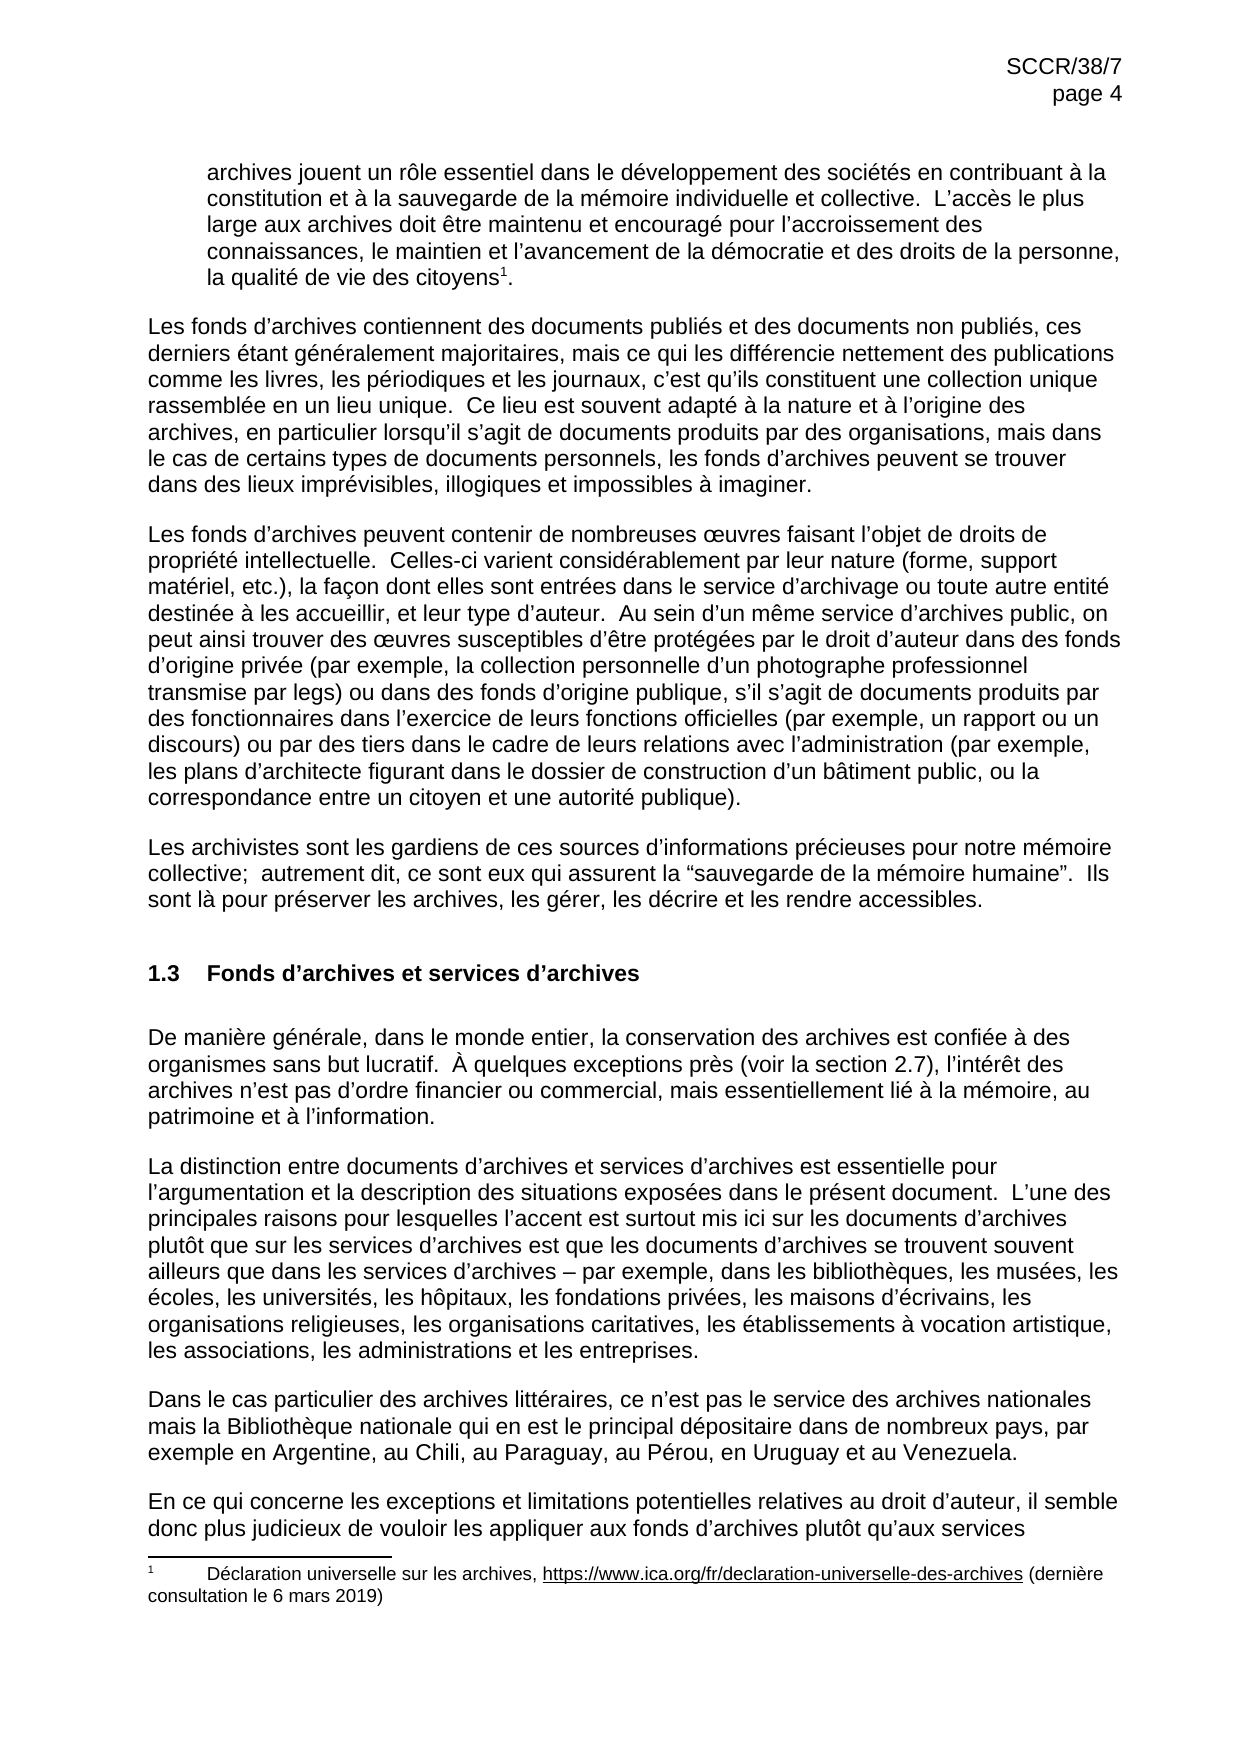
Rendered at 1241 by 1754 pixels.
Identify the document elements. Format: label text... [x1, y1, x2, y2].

subtitle Fonds d’archives et services d’archives [148, 960, 1122, 987]
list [207, 158, 1122, 290]
list Dans le cas particulier des archives littéraires, ce n’est pas le service des archives nationales mais la Bibliothèque nationale qui en est le principal dépositaire dans de nombreux pays, par exemple en Argentine, au Chili, au Paraguay, au Pérou, en Uruguay et au Venezuela. [148, 1386, 1122, 1465]
list Les fonds d’archives contiennent des documents publiés et des documents non publiés, ces derniers étant généralement majoritaires, mais ce qui les différencie nettement des publications comme les livres, les périodiques et les journaux, c’est qu’ils constituent une collection unique rassemblée en un lieu unique. Ce lieu est souvent adapté à la nature et à l’origine des archives, en particulier lorsqu’il s’agit de documents produits par des organisations, mais dans le cas de certains types de documents personnels, les fonds d’archives peuvent se trouver dans des lieux imprévisibles, illogiques et impossibles à imaginer. [148, 313, 1122, 498]
list Les fonds d’archives peuvent contenir de nombreuses œuvres faisant l’objet de droits de propriété intellectuelle. Celles-ci varient considérablement par leur nature (forme, support matériel, etc.), la façon dont elles sont entrées dans le service d’archivage ou toute autre entité destinée à les accueillir, et leur type d’auteur. Au sein d’un même service d’archives public, on peut ainsi trouver des œuvres susceptibles d’être protégées par le droit d’auteur dans des fonds d’origine privée (par exemple, la collection personnelle d’un photographe professionnel transmise par legs) ou dans des fonds d’origine publique, s’il s’agit de documents produits par des fonctionnaires dans l’exercice de leurs fonctions officielles (par exemple, un rapport ou un discours) ou par des tiers dans le cadre de leurs relations avec l’administration (par exemple, les plans d’architecte figurant dans le dossier de construction d’un bâtiment public, ou la correspondance entre un citoyen et une autorité publique). [148, 521, 1122, 811]
list De manière générale, dans le monde entier, la conservation des archives est confiée à des organismes sans but lucratif. À quelques exceptions près (voir la section 2.7), l’intérêt des archives n’est pas d’ordre financier ou commercial, mais essentiellement lié à la mémoire, au patrimoine et à l’information. [148, 1024, 1122, 1130]
list Les archivistes sont les gardiens de ces sources d’informations précieuses pour notre mémoire collective; autrement dit, ce sont eux qui assurent la “sauvegarde de la mémoire humaine”. Ils sont là pour préserver les archives, les gérer, les décrire et les rendre accessibles. [148, 833, 1122, 912]
list La distinction entre documents d’archives et services d’archives est essentielle pour l’argumentation et la description des situations exposées dans le présent document. L’une des principales raisons pour lesquelles l’accent est surtout mis ici sur les documents d’archives plutôt que sur les services d’archives est que les documents d’archives se trouvent souvent ailleurs que dans les services d’archives – par exemple, dans les bibliothèques, les musées, les écoles, les universités, les hôpitaux, les fondations privées, les maisons d’écrivains, les organisations religieuses, les organisations caritatives, les établissements à vocation artistique, les associations, les administrations et les entreprises. [148, 1153, 1122, 1363]
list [148, 1488, 1122, 1541]
